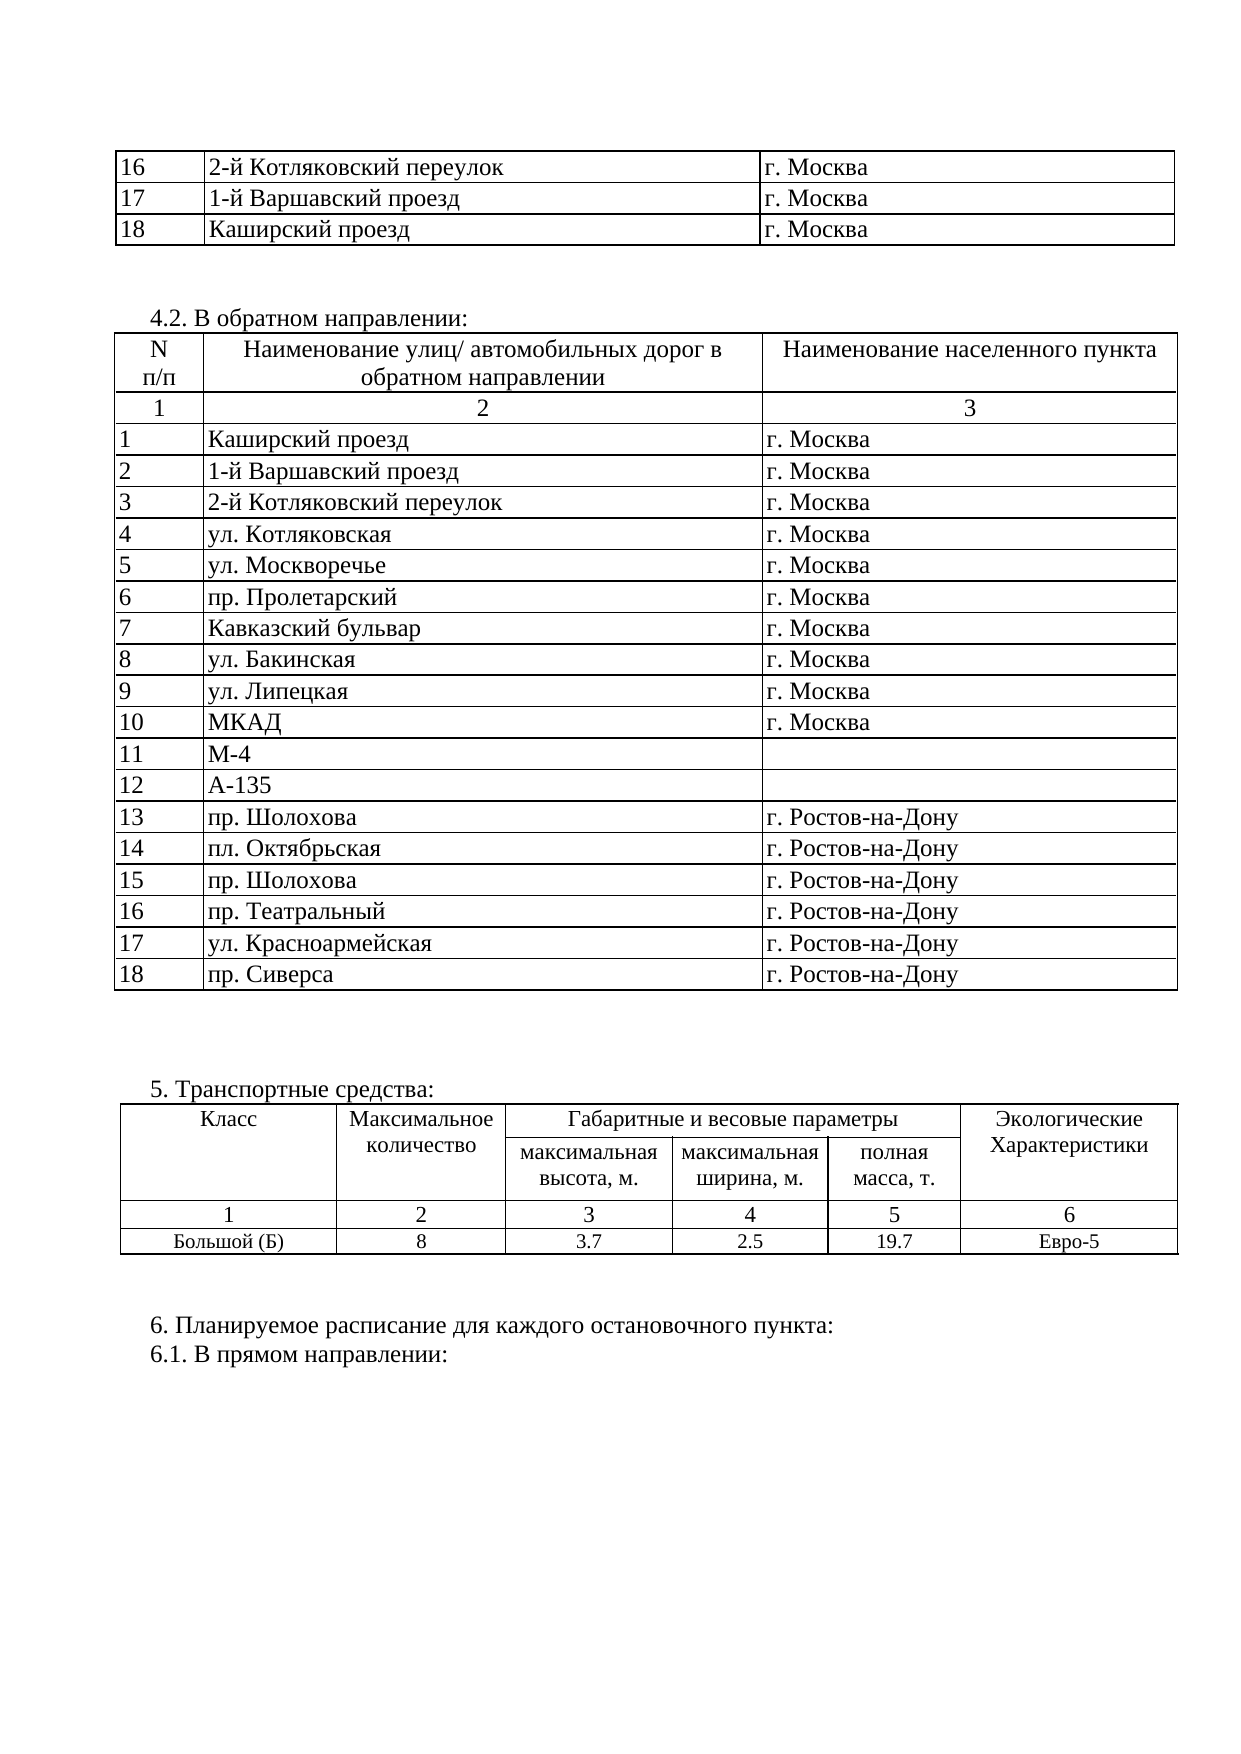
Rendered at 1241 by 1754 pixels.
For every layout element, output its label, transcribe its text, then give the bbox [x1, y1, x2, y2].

table_cell 2 [115, 455, 203, 486]
table_cell 7 [115, 613, 203, 643]
table_cell 1 [121, 1201, 336, 1228]
table_cell максимальная ширина, м. [673, 1138, 827, 1200]
table_header Наименование улиц/ автомобильных дорог в обратном направлении [204, 334, 762, 391]
table_cell г. Москва [761, 152, 1174, 181]
table_cell ул. Москворечье [204, 550, 762, 580]
table_header Габаритные и весовые параметры [506, 1105, 960, 1136]
table_cell Каширский проезд [205, 215, 759, 244]
table_cell пр. Шолохова [204, 865, 762, 894]
table_cell 1 [115, 424, 203, 454]
table_cell 5 [115, 550, 203, 580]
table_cell г. Ростов-на-Дону [763, 832, 1177, 863]
table_cell 8 [115, 644, 203, 674]
text 6. Планируемое расписание для каждого остановочного пункта: [150, 1310, 1090, 1339]
table_cell 6 [961, 1201, 1177, 1228]
table_cell 4 [115, 518, 203, 548]
table_cell 15 [115, 864, 203, 894]
table_cell г. Ростов-на-Дону [763, 895, 1177, 926]
table_cell 9 [115, 675, 203, 706]
table_cell пр. Театральный [204, 896, 762, 926]
table_cell 16 [117, 152, 204, 181]
table_header Класс [121, 1105, 336, 1200]
table_cell Евро-5 [961, 1229, 1177, 1253]
table_header Наименование населенного пункта [763, 334, 1177, 391]
table_cell Каширский проезд [204, 424, 762, 454]
table_header N п/п [115, 334, 203, 391]
table_cell пр. Сиверса [204, 959, 762, 989]
table_cell г. Москва [763, 423, 1177, 454]
table_cell ул. Бакинская [204, 645, 762, 674]
table_cell 3 [763, 391, 1177, 423]
table_cell 18 [117, 215, 204, 244]
table_cell г. Москва [763, 643, 1177, 674]
table_cell 6 [115, 581, 203, 611]
table_cell 1-й Варшавский проезд [205, 183, 759, 213]
table_cell г. Москва [763, 706, 1177, 737]
table_cell максимальная высота, м. [506, 1138, 672, 1200]
table_cell 13 [115, 801, 203, 832]
table_cell ул. Красноармейская [204, 928, 762, 957]
table_cell 2 [204, 393, 762, 423]
table_cell 2-й Котляковский переулок [205, 152, 759, 181]
table_cell 3 [506, 1201, 672, 1228]
table_cell 8 [337, 1229, 505, 1253]
text 5. Транспортные средства: [150, 1074, 1090, 1103]
table_cell М-4 [204, 739, 762, 769]
table_cell г. Москва [763, 517, 1177, 548]
table_cell 18 [115, 959, 203, 989]
table_cell 10 [115, 707, 203, 737]
table_cell 3.7 [506, 1229, 672, 1253]
table_cell ул. Котляковская [204, 519, 762, 548]
table_cell 2-й Котляковский переулок [204, 487, 762, 517]
table_cell ул. Липецкая [204, 676, 762, 706]
table_cell 4 [673, 1201, 827, 1228]
table_cell г. Ростов-на-Дону [763, 800, 1177, 832]
table_cell г. Ростов-на-Дону [763, 926, 1177, 957]
table_cell г. Москва [763, 580, 1177, 611]
table_cell 2 [337, 1201, 505, 1228]
table_cell г. Москва [761, 183, 1174, 213]
table_cell 5 [829, 1201, 960, 1228]
table_cell пр. Шолохова [204, 802, 762, 832]
table_header Экологические Характеристики [961, 1105, 1177, 1200]
table_cell г. Ростов-на-Дону [763, 958, 1177, 989]
table_cell г. Москва [763, 454, 1177, 486]
table_cell г. Москва [763, 611, 1177, 643]
table_cell пр. Пролетарский [204, 582, 762, 611]
table_cell г. Москва [763, 486, 1177, 517]
table_cell 3 [115, 487, 203, 517]
text 6.1. В прямом направлении: [150, 1339, 1090, 1367]
table_cell 11 [115, 738, 203, 769]
table_cell [763, 737, 1177, 769]
table_cell г. Москва [761, 215, 1174, 244]
table_cell 16 [115, 896, 203, 926]
table_cell 2.5 [673, 1229, 827, 1253]
table_cell г. Ростов-на-Дону [763, 863, 1177, 894]
table_cell г. Москва [763, 549, 1177, 580]
table_cell А-135 [204, 770, 762, 800]
table_cell 19.7 [829, 1229, 960, 1253]
text 4.2. В обратном направлении: [150, 303, 1090, 332]
table_cell [763, 769, 1177, 800]
table_cell г. Москва [763, 674, 1177, 706]
table_cell 17 [117, 183, 204, 213]
table_cell Большой (Б) [121, 1229, 336, 1253]
table_header Максимальное количество [337, 1105, 505, 1200]
table_cell пл. Октябрьская [204, 833, 762, 863]
table_cell 1-й Варшавский проезд [204, 456, 762, 486]
table_cell 12 [115, 770, 203, 800]
table_cell Кавказский бульвар [204, 613, 762, 643]
table_cell МКАД [204, 707, 762, 737]
table_cell 1 [115, 392, 203, 423]
table_cell 17 [115, 927, 203, 957]
table_cell 14 [115, 833, 203, 863]
table_cell полная масса, т. [829, 1138, 960, 1200]
